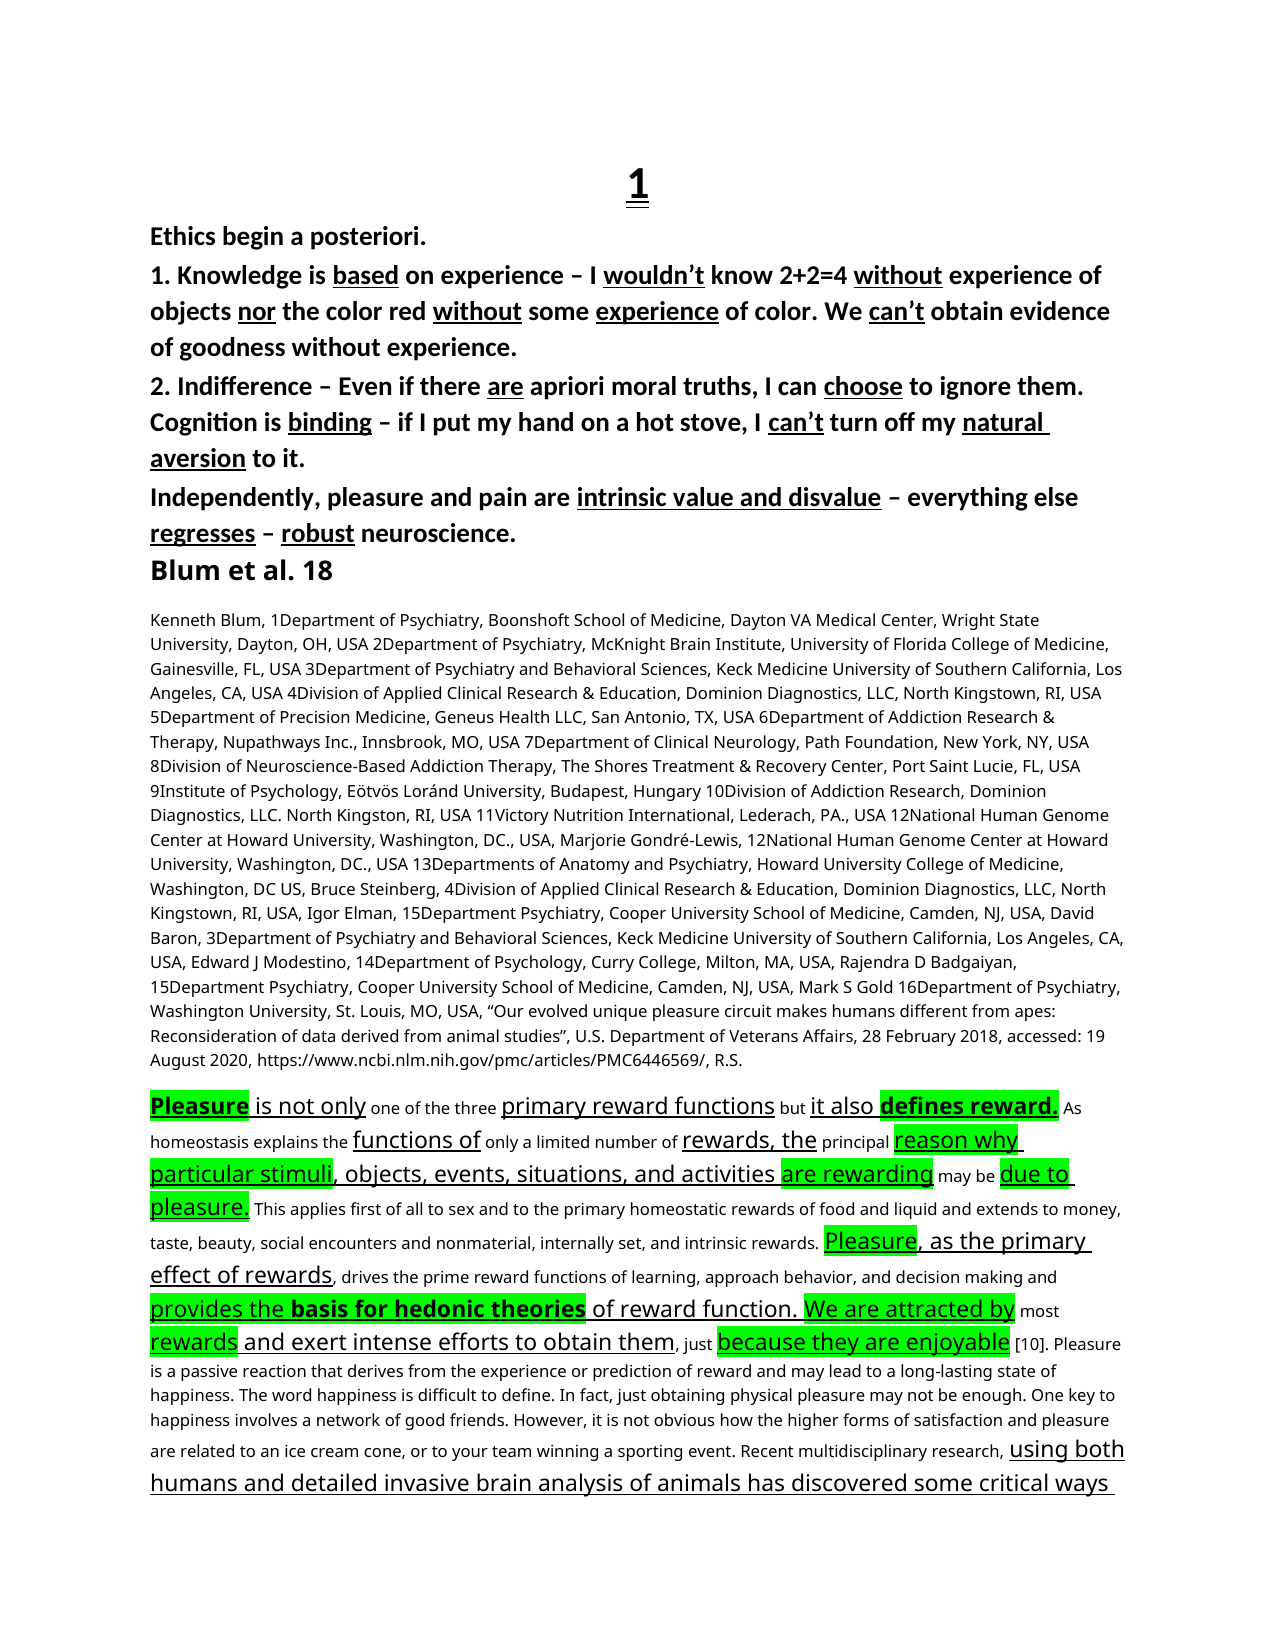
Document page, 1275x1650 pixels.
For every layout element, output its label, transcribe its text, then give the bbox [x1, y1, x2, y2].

subtitle 2. Indifference – Even if there are apriori moral truths, I can choose to ignore them. Cognition is binding – if I put my hand on a hot stove, I can’t turn off my natural aversion to it. [150, 369, 1125, 474]
subtitle Independently, pleasure and pain are intrinsic value and disvalue – everything else regresses – robust neuroscience. [150, 481, 1125, 549]
text Kenneth Blum, 1Department of Psychiatry, Boonshoft School of Medicine, Dayton VA Medical Center, Wright State University, Dayton, OH, USA 2Department of Psychiatry, McKnight Brain Institute, University of Florida College of Medicine, Gainesville, FL, USA 3Department of Psychiatry and Behavioral Sciences, Keck Medicine University of Southern California, Los Angeles, CA, USA 4Division of Applied Clinical Research & Education, Dominion Diagnostics, LLC, North Kingstown, RI, USA 5Department of Precision Medicine, Geneus Health LLC, San Antonio, TX, USA 6Department of Addiction Research & Therapy, Nupathways Inc., Innsbrook, MO, USA 7Department of Clinical Neurology, Path Foundation, New York, NY, USA 8Division of Neuroscience-Based Addiction Therapy, The Shores Treatment & Recovery Center, Port Saint Lucie, FL, USA 9Institute of Psychology, Eötvös Loránd University, Budapest, Hungary 10Division of Addiction Research, Dominion Diagnostics, LLC. North Kingston, RI, USA 11Victory Nutrition International, Lederach, PA., USA 12National Human Genome Center at Howard University, Washington, DC., USA, Marjorie Gondré-Lewis, 12National Human Genome Center at Howard University, Washington, DC., USA 13Departments of Anatomy and Psychiatry, Howard University College of Medicine, Washington, DC US, Bruce Steinberg, 4Division of Applied Clinical Research & Education, Dominion Diagnostics, LLC, North Kingstown, RI, USA, Igor Elman, 15Department Psychiatry, Cooper University School of Medicine, Camden, NJ, USA, David Baron, 3Department of Psychiatry and Behavioral Sciences, Keck Medicine University of Southern California, Los Angeles, CA, USA, Edward J Modestino, 14Department of Psychology, Curry College, Milton, MA, USA, Rajendra D Badgaiyan, 15Department Psychiatry, Cooper University School of Medicine, Camden, NJ, USA, Mark S Gold 16Department of Psychiatry, Washington University, St. Louis, MO, USA, “Our evolved unique pleasure circuit makes humans different from apes: Reconsideration of data derived from animal studies”, U.S. Department of Veterans Affairs, 28 February 2018, accessed: 19 August 2020, https://www.ncbi.nlm.nih.gov/pmc/articles/PMC6446569/, R.S. [150, 608, 1125, 1072]
text Blum et al. 18 [150, 552, 1125, 589]
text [150, 1090, 1125, 1498]
subtitle Ethics begin a posteriori. [150, 219, 1125, 252]
subtitle 1. Knowledge is based on experience – I wouldn’t know 2+2=4 without experience of objects nor the color red without some experience of color. We can’t obtain evidence of goodness without experience. [150, 258, 1125, 363]
subtitle 1 [150, 154, 1125, 210]
